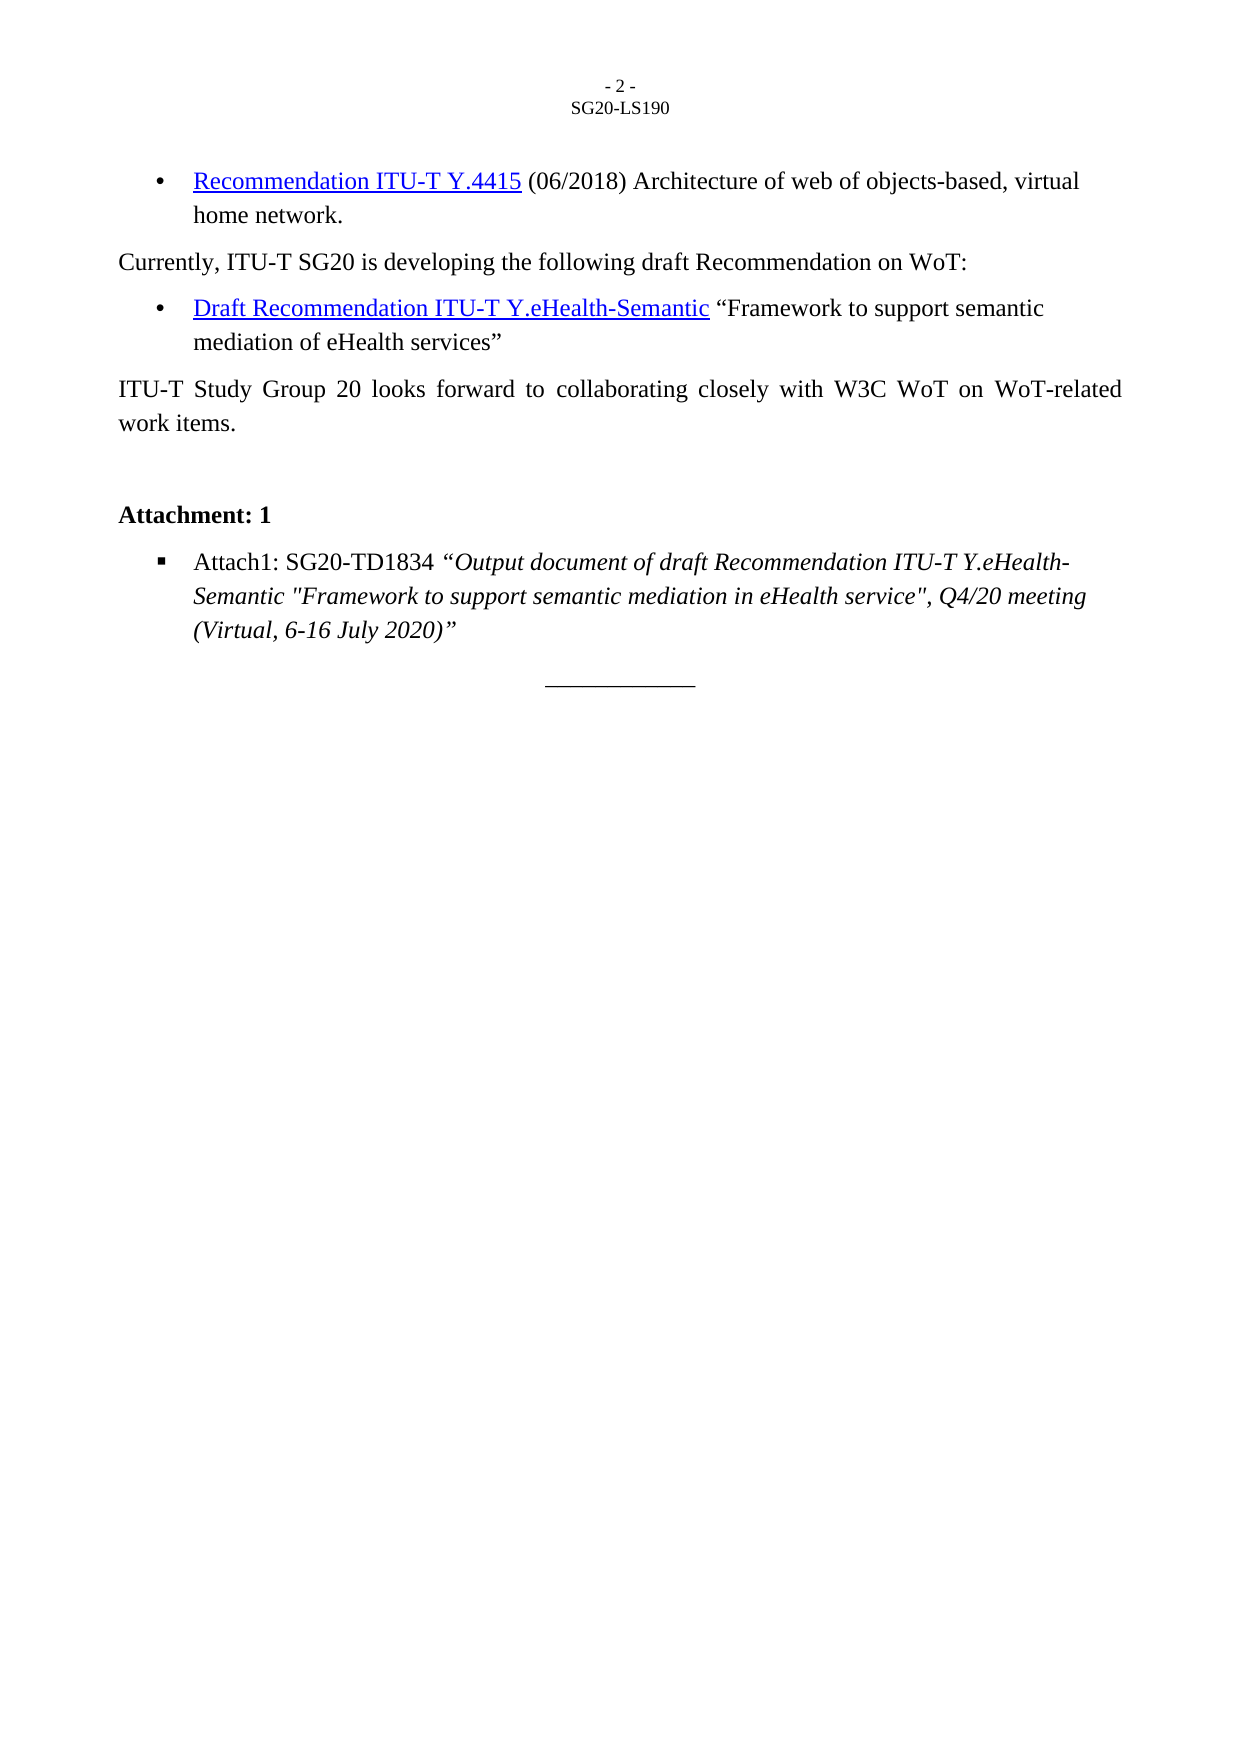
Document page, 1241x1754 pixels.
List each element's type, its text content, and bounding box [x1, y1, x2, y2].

text Attachment: 1 [118, 498, 1122, 532]
list Attach1: SG20-TD1834 “Output document of draft Recommendation ITU-T Y.eHealth-Semantic "Framework to support semantic mediation in eHealth service", Q4/20 meeting (Virtual, 6-16 July 2020)” [156, 544, 1122, 646]
text Currently, ITU-T SG20 is developing the following draft Recommendation on WoT: [118, 244, 1122, 278]
list Draft Recommendation ITU-T Y.eHealth-Semantic “Framework to support semantic mediation of eHealth services” [156, 291, 1122, 359]
text ITU-T Study Group 20 looks forward to collaborating closely with W3C WoT on WoT-related work items. [118, 371, 1122, 439]
list Recommendation ITU-T Y.4415 (06/2018) Architecture of web of objects-based, virtual home network. [156, 164, 1122, 232]
text ____________ [118, 659, 1122, 693]
